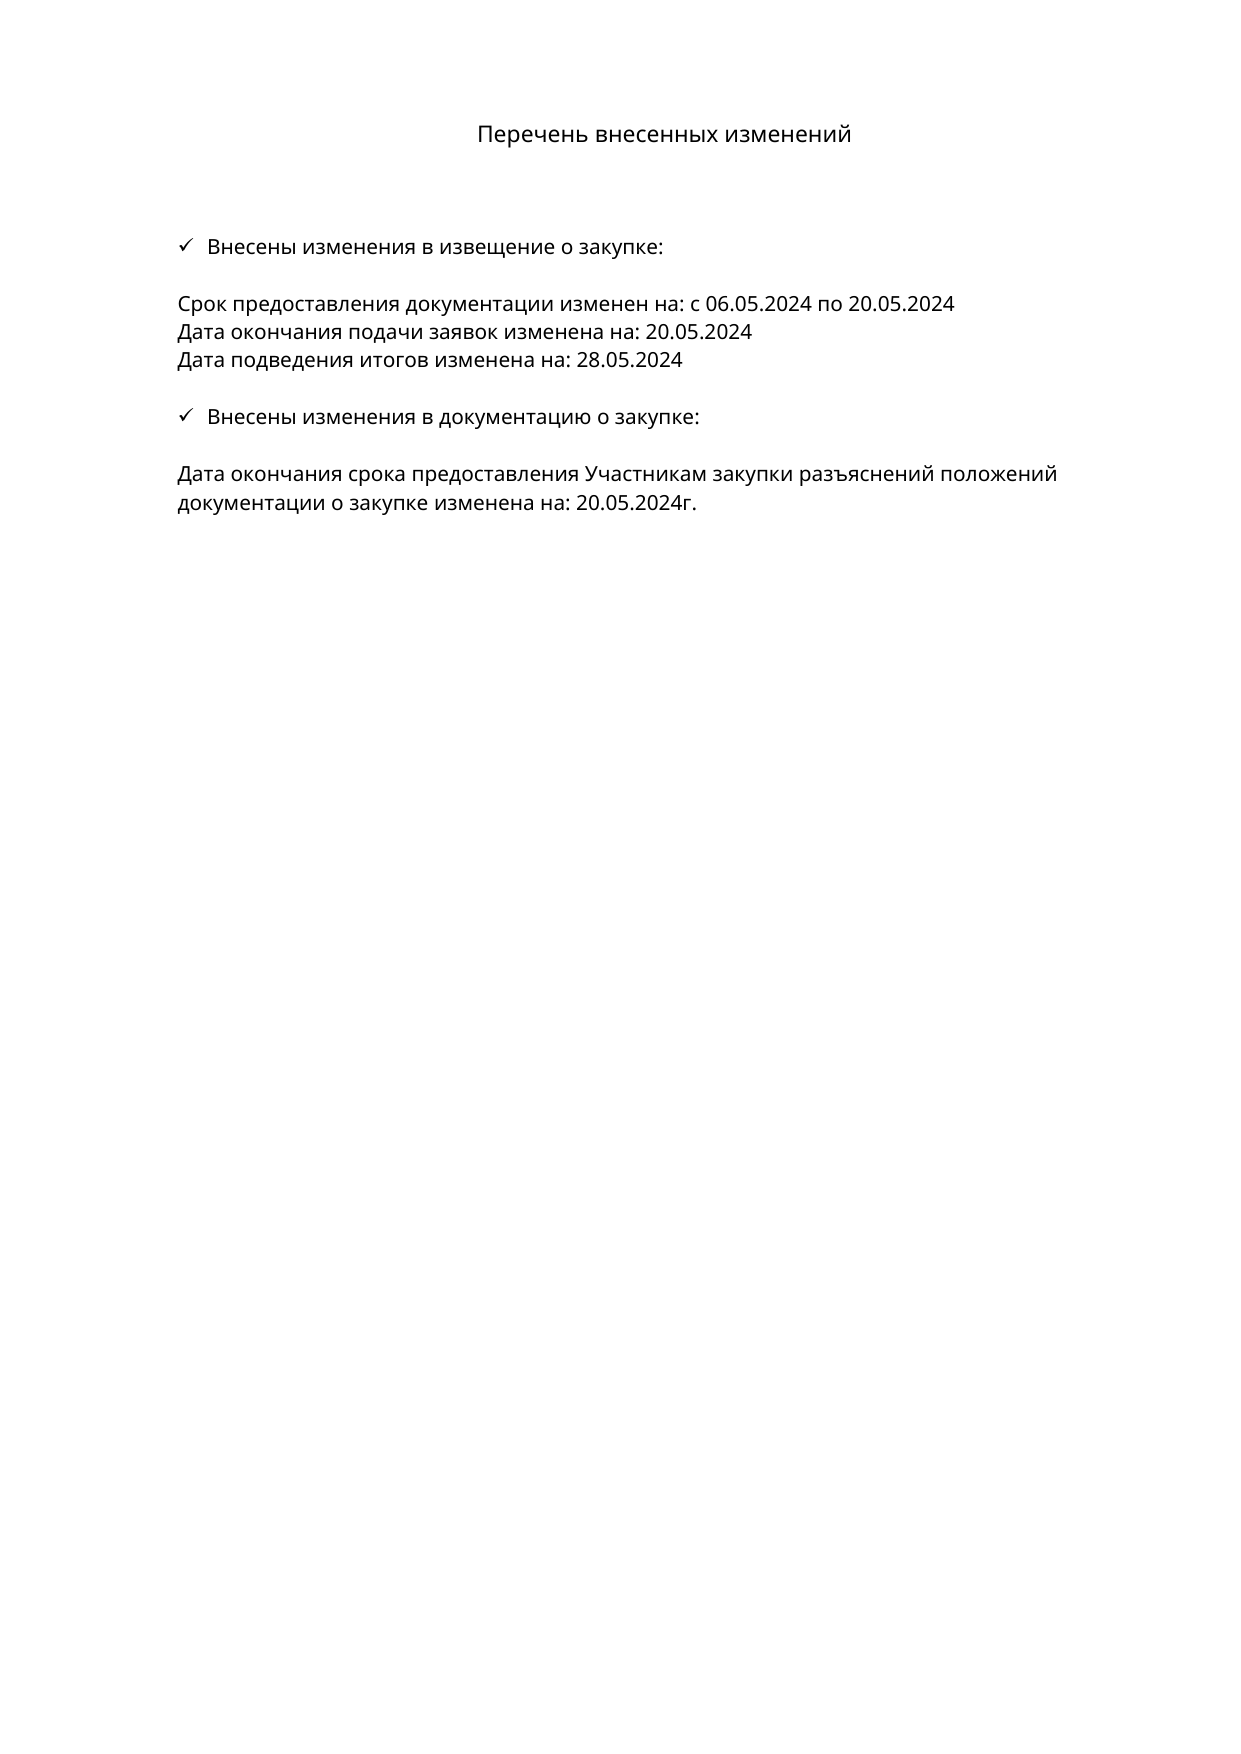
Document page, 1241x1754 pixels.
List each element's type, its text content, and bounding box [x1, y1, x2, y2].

text Дата окончания подачи заявок изменена на: 20.05.2024 [177, 317, 1152, 346]
text Дата подведения итогов изменена на: 28.05.2024 [177, 346, 1152, 374]
list Внесены изменения в извещение о закупке: [177, 232, 1152, 260]
text Срок предоставления документации изменен на: с 06.05.2024 по 20.05.2024 [177, 289, 1152, 317]
text Перечень внесенных изменений [177, 118, 1152, 149]
list Внесены изменения в документацию о закупке: [177, 402, 1152, 431]
text Дата окончания срока предоставления Участникам закупки разъяснений положений документации о закупке изменена на: 20.05.2024г. [177, 459, 1152, 516]
